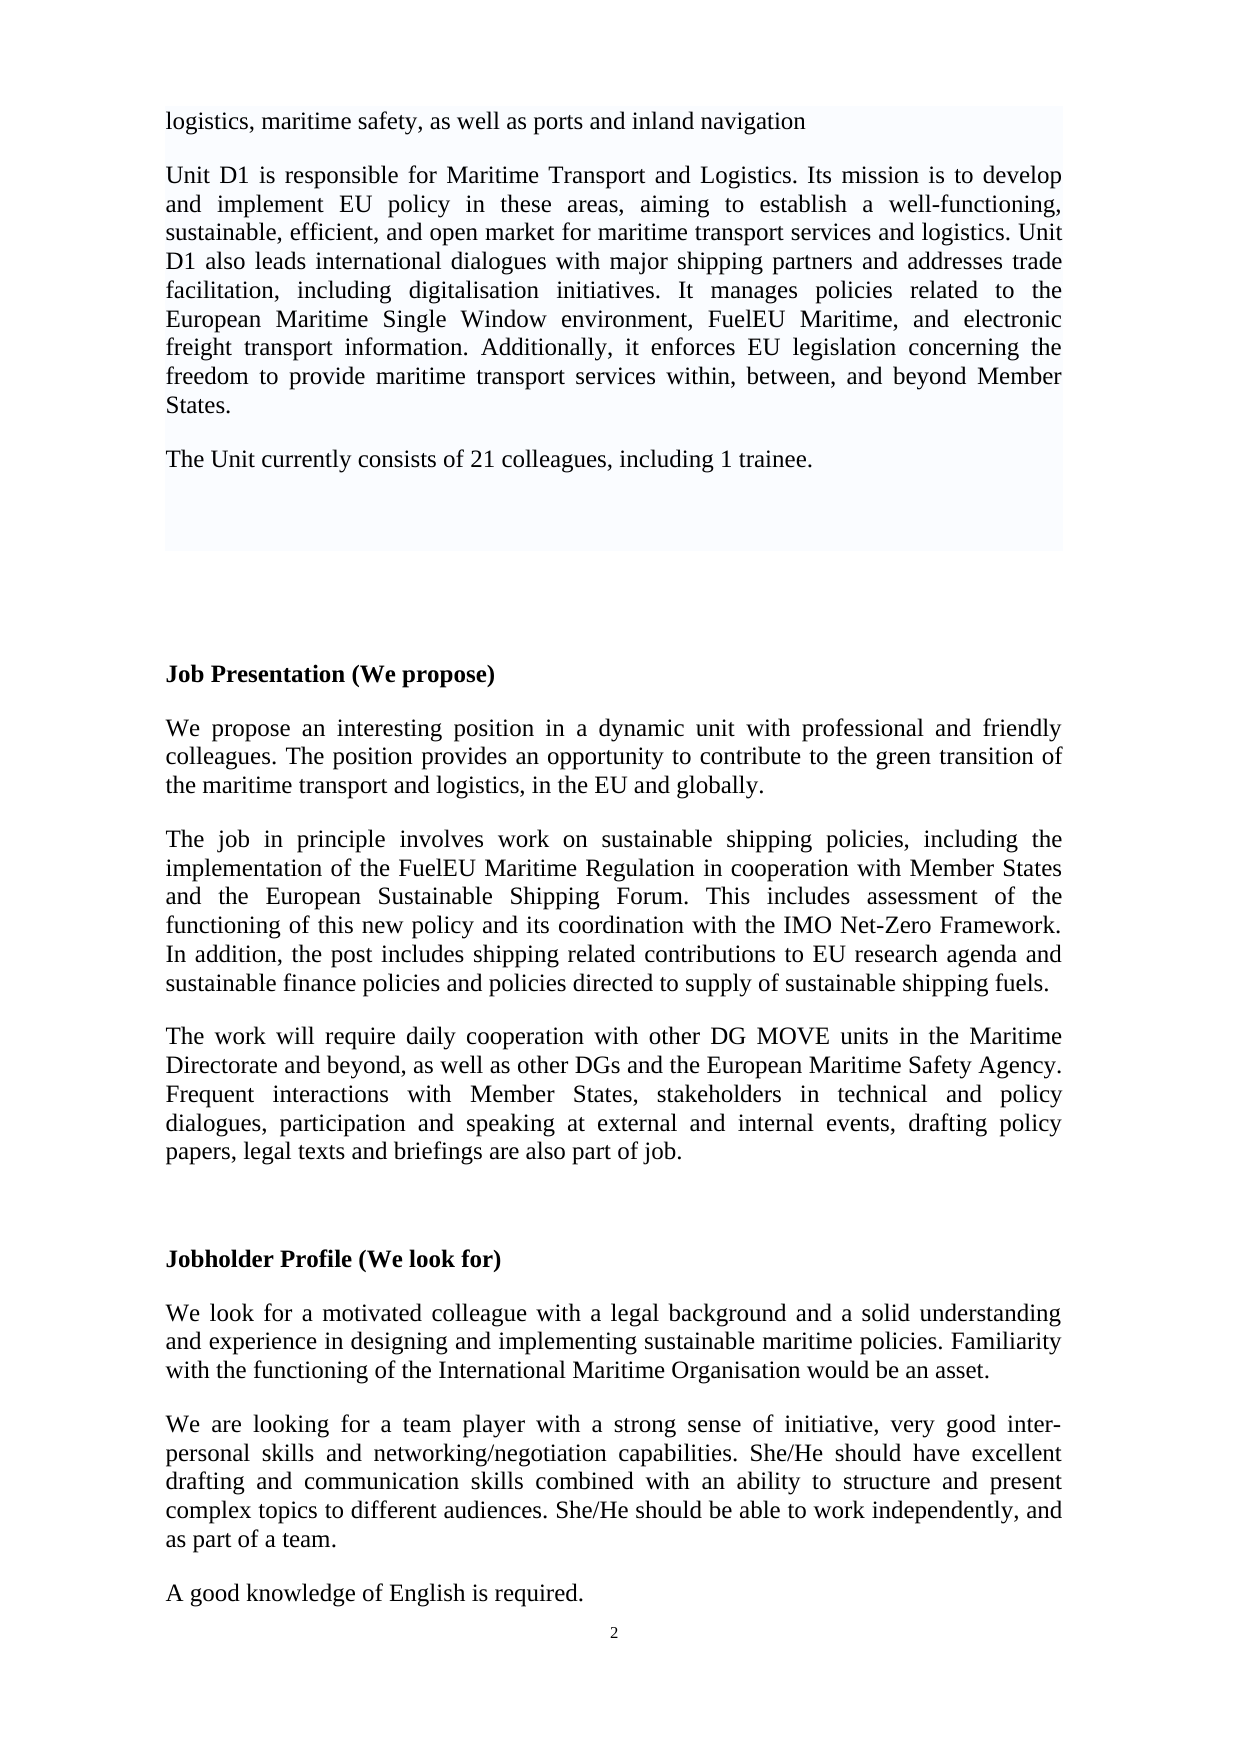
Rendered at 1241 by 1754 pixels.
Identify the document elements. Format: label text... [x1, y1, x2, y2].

list Job Presentation (We propose) [165, 659, 1063, 688]
list Jobholder Profile (We look for) [165, 1244, 1063, 1273]
